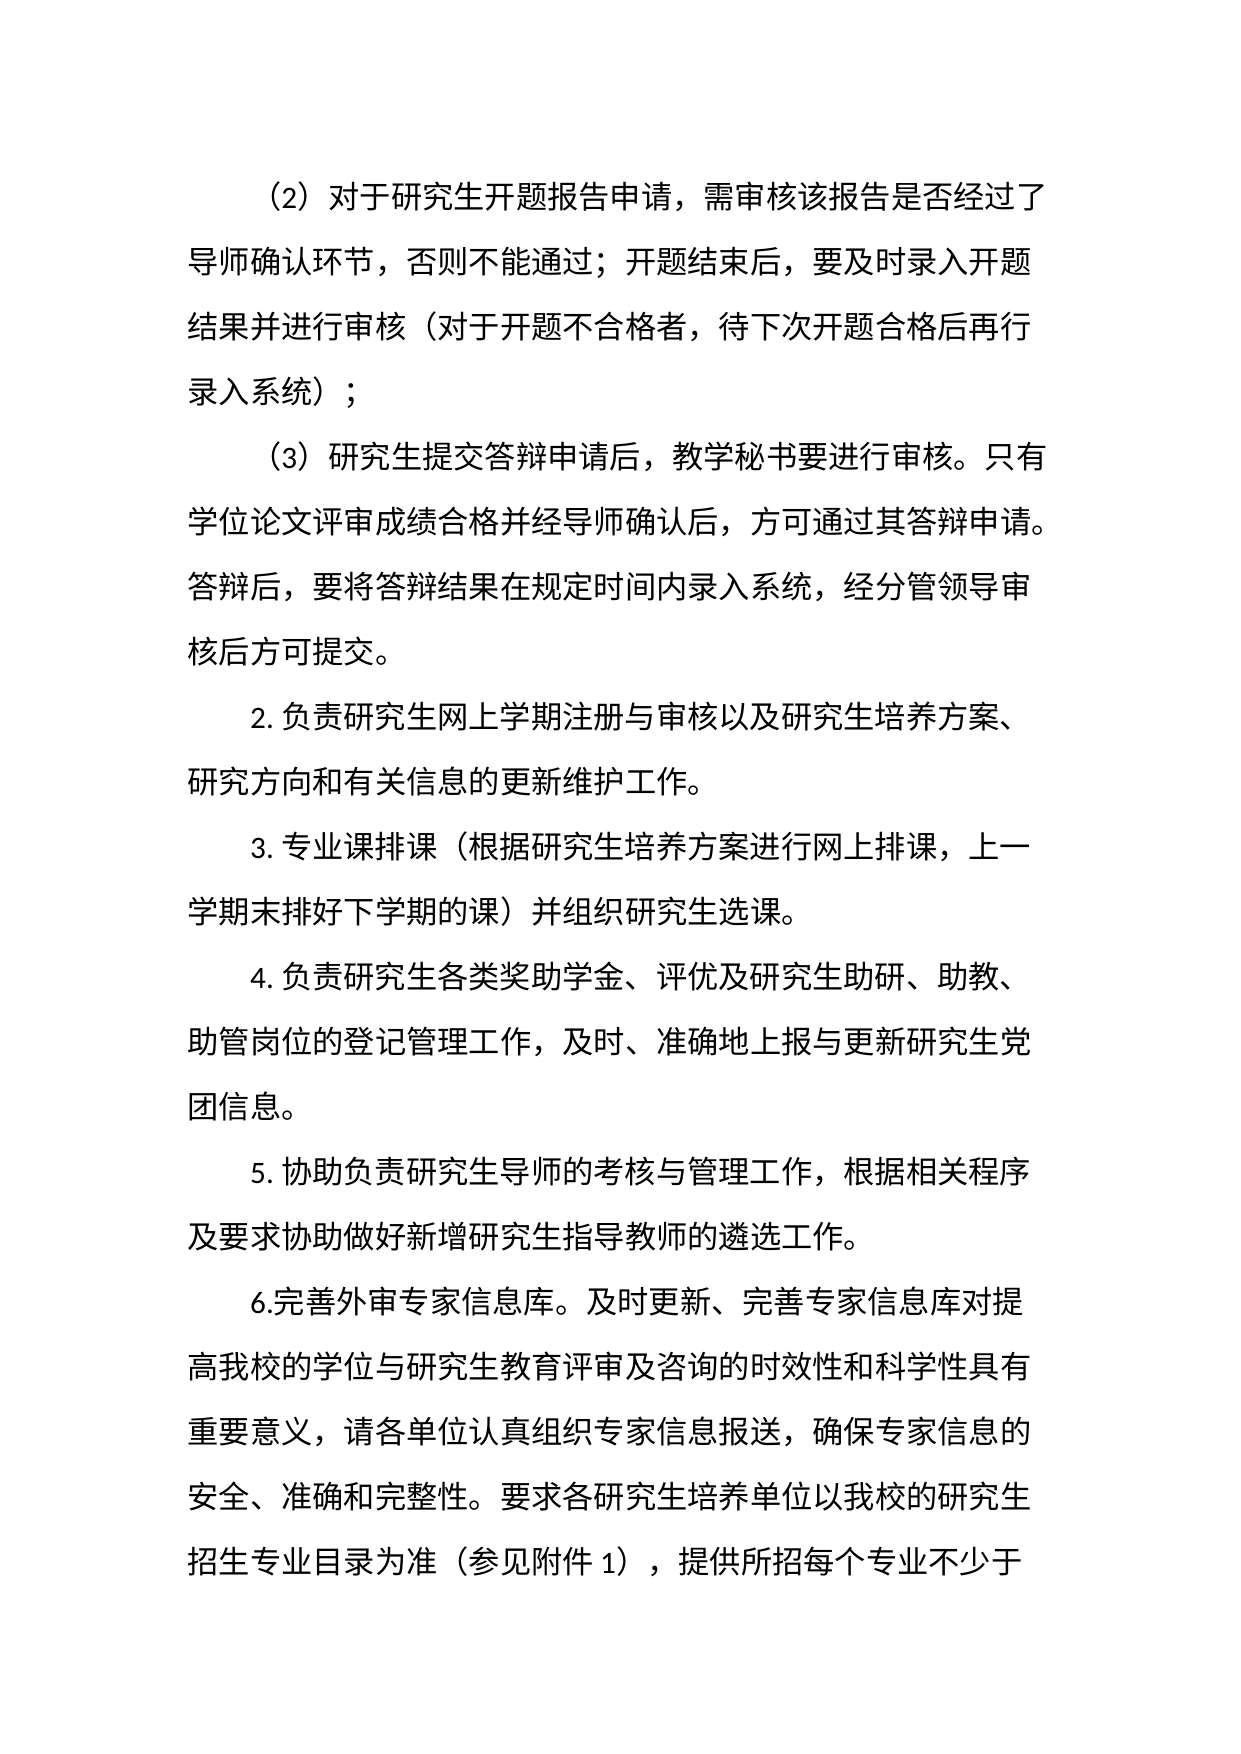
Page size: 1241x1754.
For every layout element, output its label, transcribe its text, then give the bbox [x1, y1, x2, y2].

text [187, 1267, 1053, 1592]
text （2）对于研究生开题报告申请，需审核该报告是否经过了导师确认环节，否则不能通过；开题结束后，要及时录入开题结果并进行审核（对于开题不合格者，待下次开题合格后再行录入系统）； [187, 162, 1053, 422]
text 5. 协助负责研究生导师的考核与管理工作，根据相关程序及要求协助做好新增研究生指导教师的遴选工作。 [187, 1137, 1053, 1267]
text 4. 负责研究生各类奖助学金、评优及研究生助研、助教、助管岗位的登记管理工作，及时、准确地上报与更新研究生党团信息。 [187, 942, 1053, 1137]
text （3）研究生提交答辩申请后，教学秘书要进行审核。只有学位论文评审成绩合格并经导师确认后，方可通过其答辩申请。答辩后，要将答辩结果在规定时间内录入系统，经分管领导审核后方可提交。 [187, 422, 1053, 682]
text 3. 专业课排课（根据研究生培养方案进行网上排课，上一学期末排好下学期的课）并组织研究生选课。 [187, 812, 1053, 942]
text 2. 负责研究生网上学期注册与审核以及研究生培养方案、研究方向和有关信息的更新维护工作。 [187, 682, 1053, 812]
